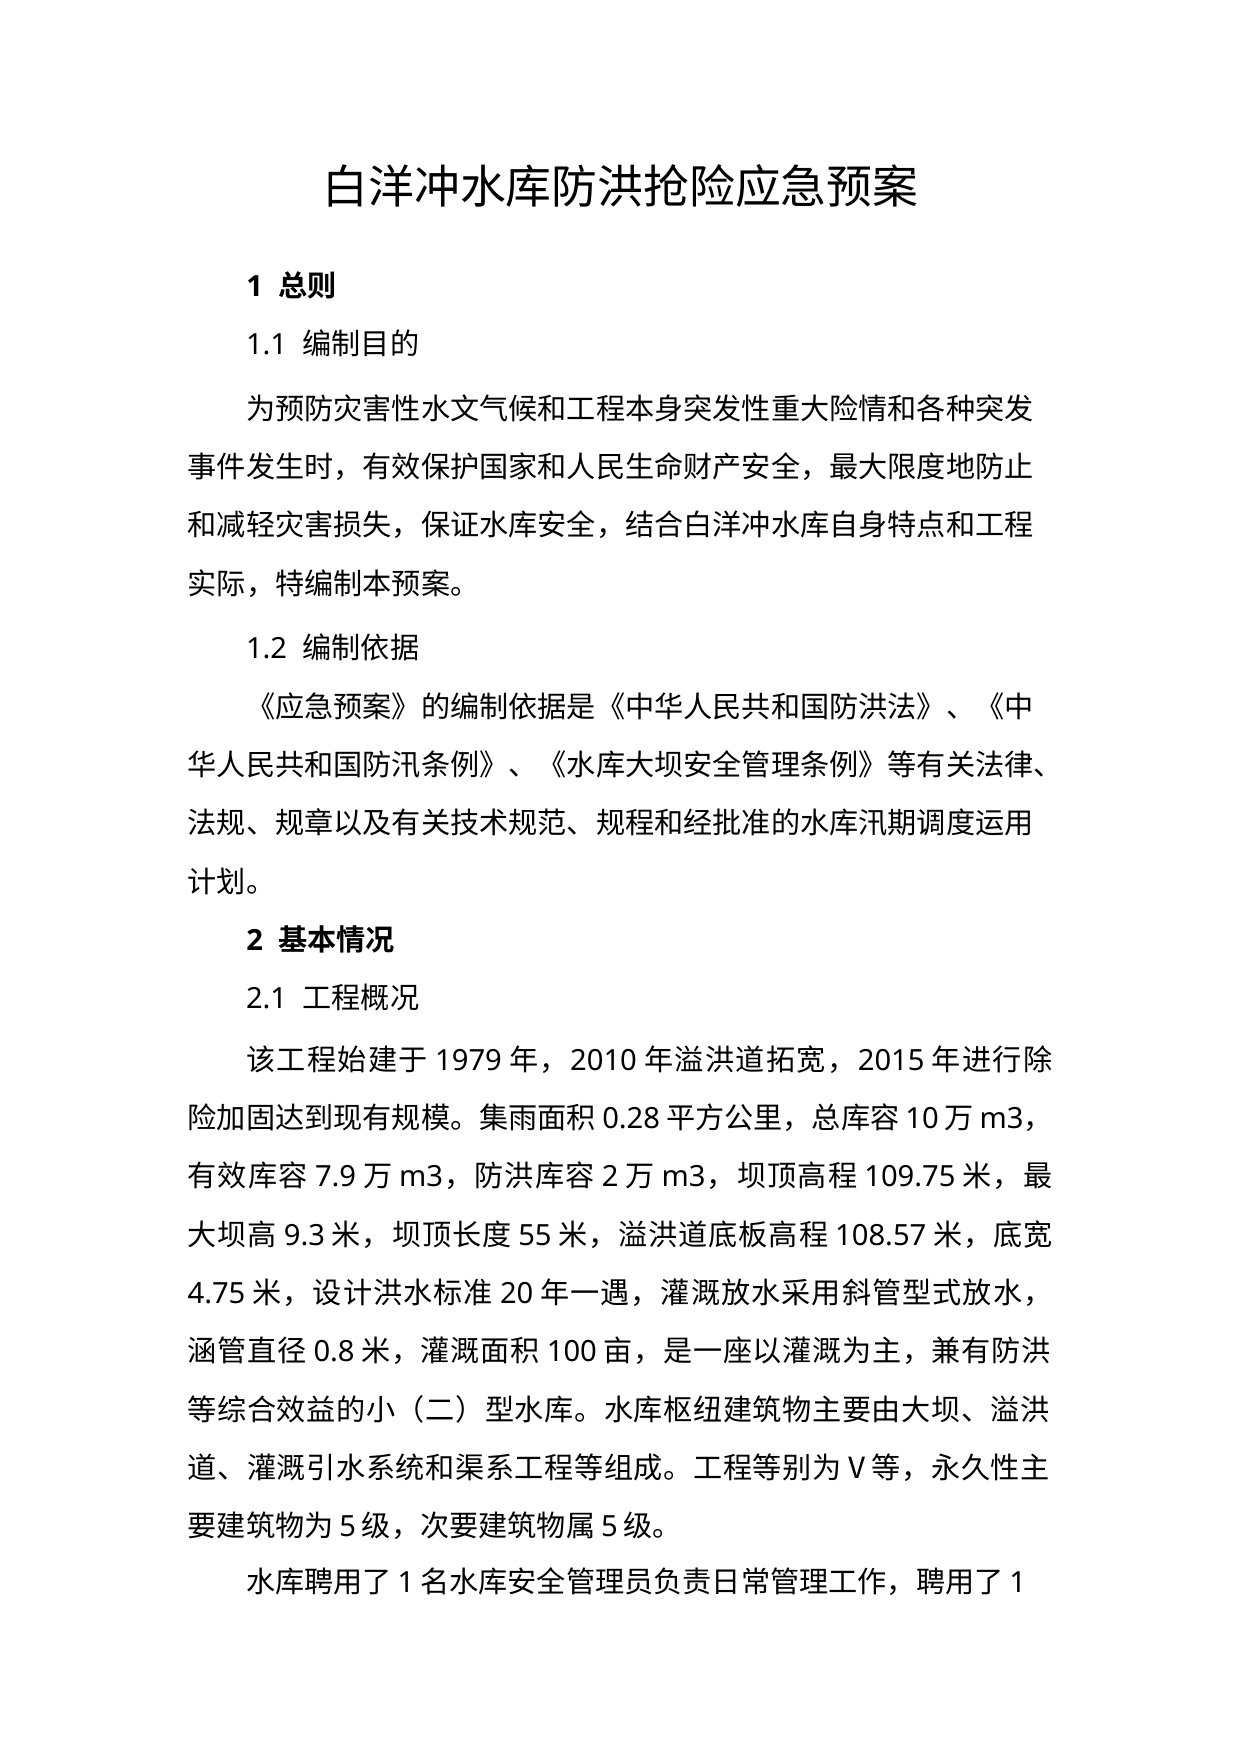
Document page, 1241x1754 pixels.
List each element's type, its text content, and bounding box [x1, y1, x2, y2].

text 2.1 工程概况 [187, 962, 1053, 1020]
text 2 基本情况 [187, 904, 1053, 962]
text 1.2 编制依据 [187, 612, 1053, 670]
text 《应急预案》的编制依据是《中华人民共和国防洪法》、《中华人民共和国防汛条例》、《水库大坝安全管理条例》等有关法律、法规、规章以及有关技术规范、规程和经批准的水库汛期调度运用计划。 [187, 670, 1053, 904]
text 1 总则 [187, 249, 1053, 308]
text 该工程始建于1979年，2010年溢洪道拓宽，2015年进行除险加固达到现有规模。集雨面积0.28平方公里，总库容10万m3，有效库容7.9万m3，防洪库容2万m3，坝顶高程109.75米，最大坝高9.3米，坝顶长度55米，溢洪道底板高程108.57米，底宽4.75米，设计洪水标准20年一遇，灌溉放水采用斜管型式放水，涵管直径0.8米，灌溉面积100亩，是一座以灌溉为主，兼有防洪等综合效益的小（二）型水库。水库枢纽建筑物主要由大坝、溢洪道、灌溉引水系统和渠系工程等组成。工程等别为Ⅴ等，永久性主要建筑物为5级，次要建筑物属5级。 [187, 1020, 1053, 1545]
text 为预防灾害性水文气候和工程本身突发性重大险情和各种突发事件发生时，有效保护国家和人民生命财产安全，最大限度地防止和减轻灾害损失，保证水库安全，结合白洋冲水库自身特点和工程实际，特编制本预案。 [181, 366, 1059, 612]
text 白洋冲水库防洪抢险应急预案 [187, 150, 1053, 216]
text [187, 1545, 1053, 1604]
text 1.1 编制目的 [187, 308, 1053, 366]
